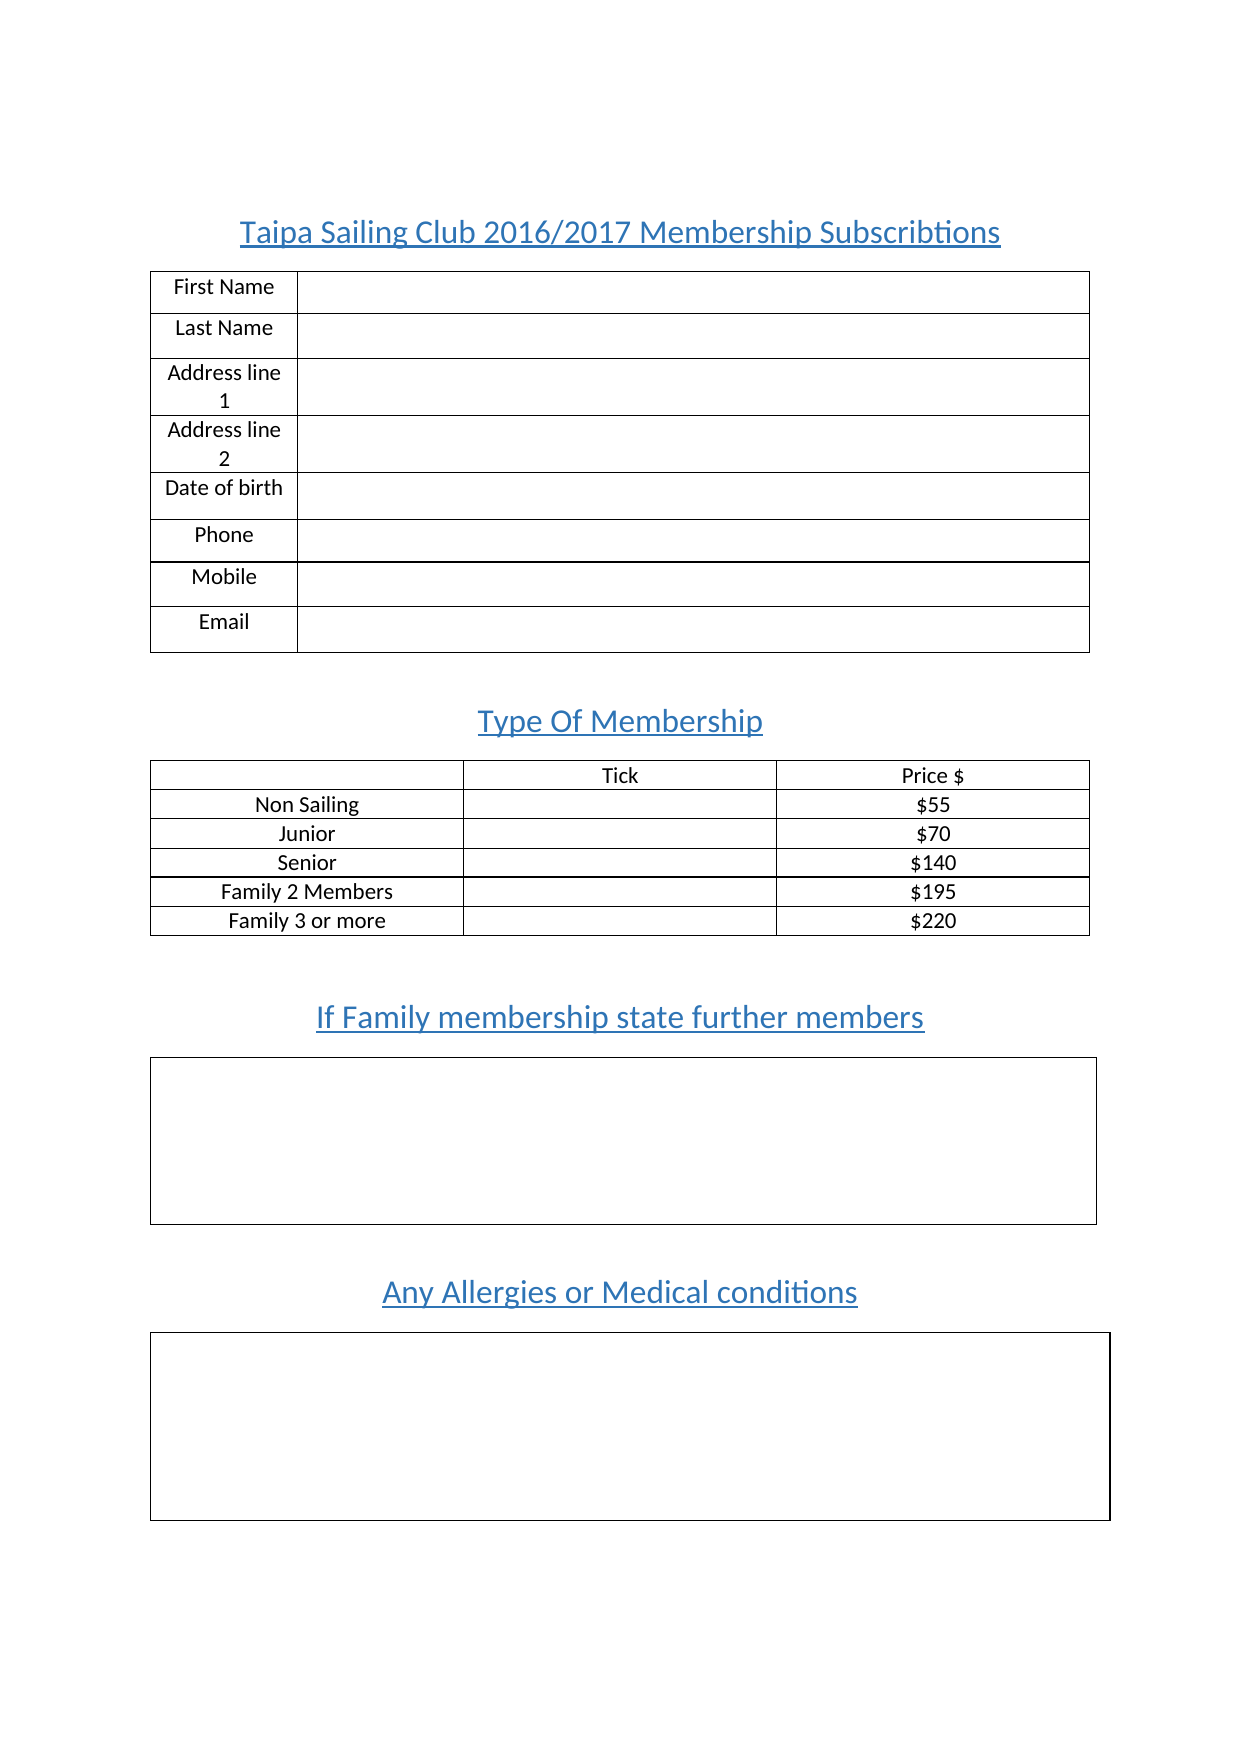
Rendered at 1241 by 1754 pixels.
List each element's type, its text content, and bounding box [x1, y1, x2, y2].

table_cell $195 [777, 878, 1089, 906]
table_cell [298, 473, 1089, 519]
table_cell Phone [151, 520, 297, 561]
table_cell [298, 416, 1089, 472]
table_header Price $ [777, 761, 1089, 789]
table_cell [464, 790, 776, 818]
table_header [151, 1058, 1096, 1224]
table_cell Mobile [151, 563, 297, 606]
table_cell [298, 520, 1089, 561]
table_cell [464, 849, 776, 876]
table_header First Name [151, 272, 297, 312]
table_cell Address line 2 [151, 416, 297, 472]
table_cell $70 [777, 819, 1089, 847]
table_header [151, 1333, 1109, 1520]
table_cell Date of birth [151, 473, 297, 519]
table_cell [464, 819, 776, 847]
text Taipa Sailing Club 2016/2017 Membership Subscribtions [150, 211, 1090, 251]
text Type Of Membership [150, 699, 1090, 740]
table_cell Non Sailing [151, 790, 463, 818]
table_cell [298, 314, 1089, 357]
table_cell Junior [151, 819, 463, 847]
table_cell [298, 607, 1089, 652]
table_cell Last Name [151, 314, 297, 357]
table_cell Address line 1 [151, 359, 297, 414]
table_cell Senior [151, 849, 463, 876]
table_cell $55 [777, 790, 1089, 818]
table_cell [464, 907, 776, 934]
table_cell [298, 563, 1089, 606]
table_cell Family 3 or more [151, 907, 463, 934]
table_header Tick [464, 761, 776, 789]
table_cell Family 2 Members [151, 878, 463, 906]
text If Family membership state further members [150, 996, 1090, 1037]
table_cell [298, 359, 1089, 414]
table_cell $140 [777, 849, 1089, 876]
table_cell Email [151, 607, 297, 652]
table_cell [464, 878, 776, 906]
table_header [298, 272, 1089, 312]
table_header [151, 761, 463, 789]
text Any Allergies or Medical conditions [150, 1272, 1090, 1312]
table_cell $220 [777, 907, 1089, 934]
